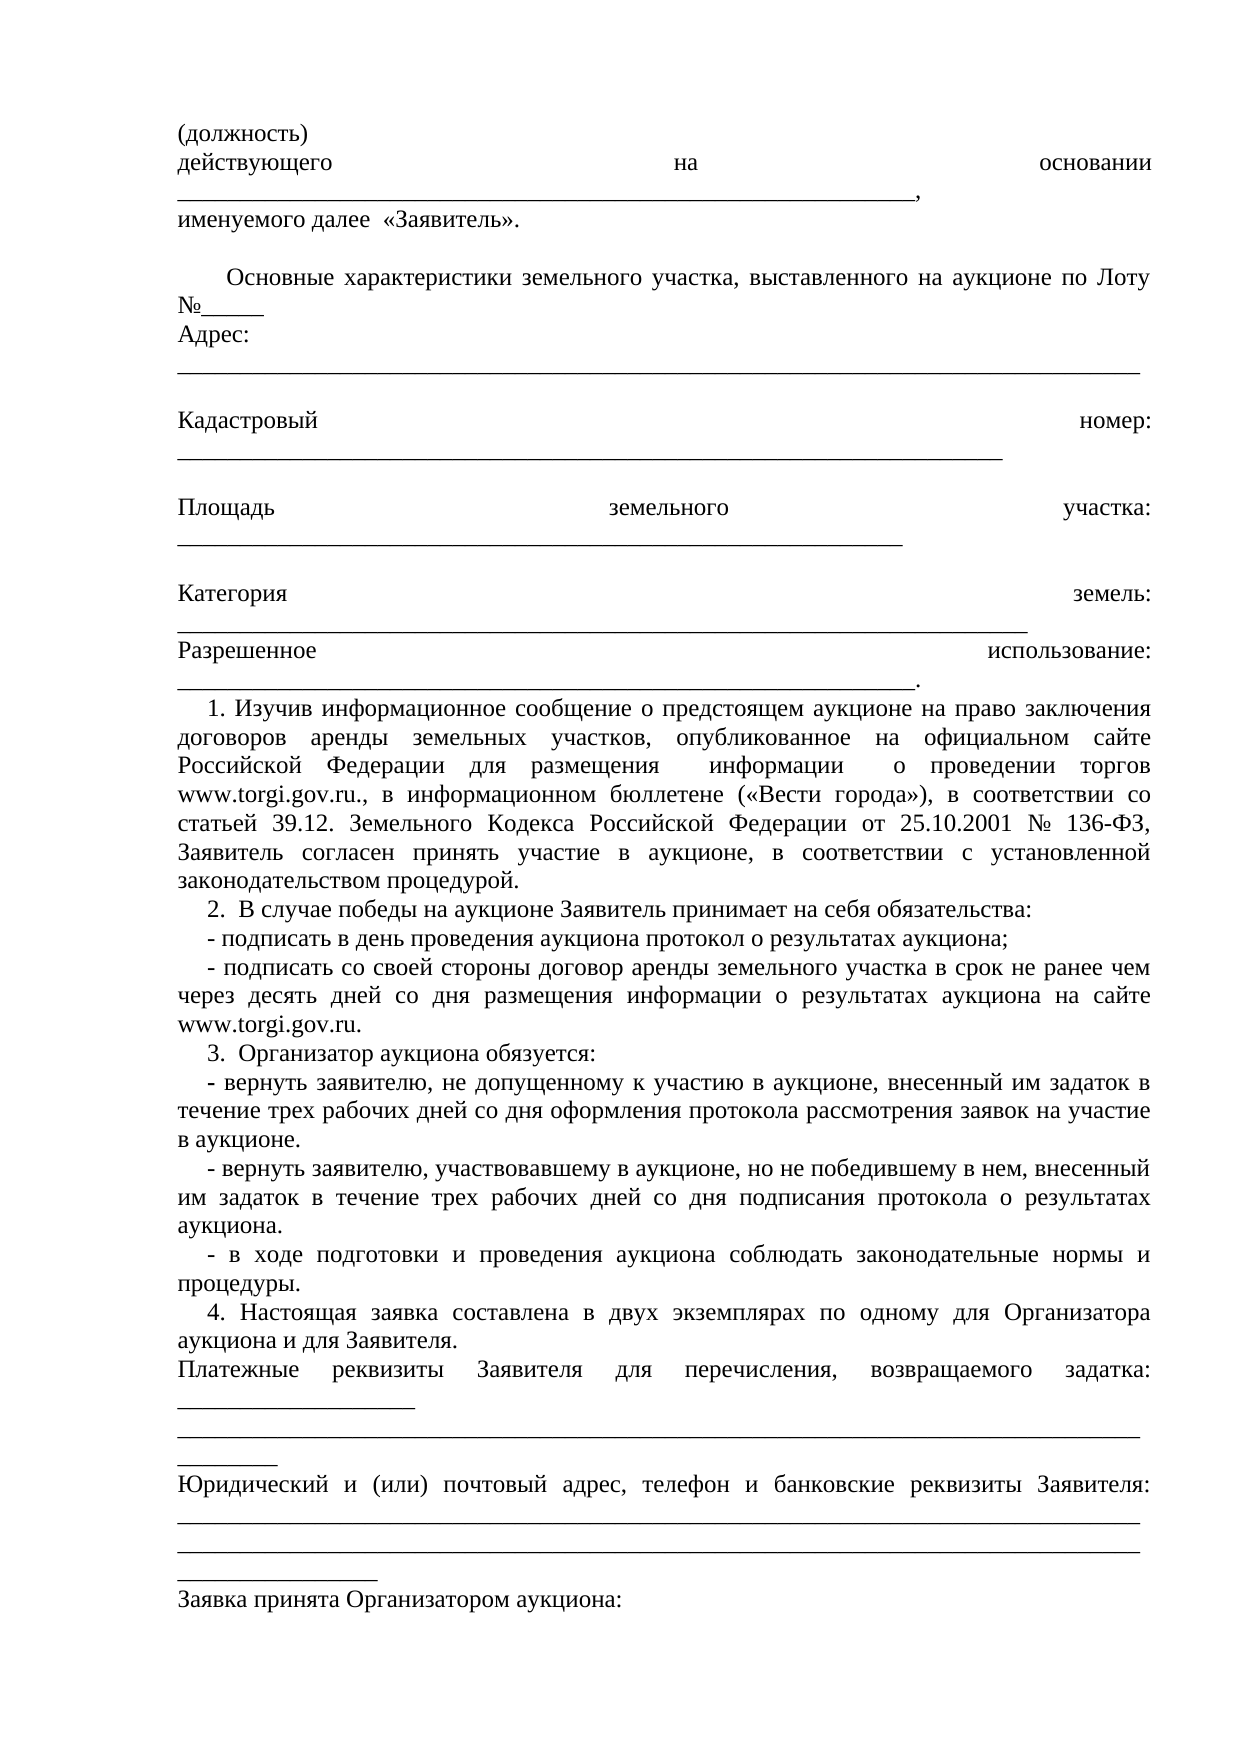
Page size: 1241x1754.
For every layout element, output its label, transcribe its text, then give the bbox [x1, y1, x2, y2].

text - подписать в день проведения аукциона протокол о результатах аукциона; [177, 923, 1152, 952]
text 4. Настоящая заявка составлена в двух экземплярах по одному для Организатора аукциона и для Заявителя. [177, 1297, 1152, 1354]
text _____________________________________________________________________________________ [177, 1412, 1152, 1469]
text Площадь земельного участка: __________________________________________________________ [177, 492, 1152, 549]
text Юридический и (или) почтовый адрес, телефон и банковские реквизиты Заявителя: __________________________________________________________________________________________________________________________________________________________________________ [177, 1469, 1152, 1584]
text - в ходе подготовки и проведения аукциона соблюдать законодательные нормы и процедуры. [177, 1239, 1152, 1297]
text действующего на основании ___________________________________________________________, [177, 147, 1152, 204]
text - вернуть заявителю, не допущенному к участию в аукционе, внесенный им задаток в течение трех рабочих дней со дня оформления протокола рассмотрения заявок на участие в аукционе. [177, 1067, 1152, 1153]
text 3. Организатор аукциона обязуется: [177, 1038, 1152, 1067]
text Платежные реквизиты Заявителя для перечисления, возвращаемого задатка: ___________________ [177, 1354, 1152, 1412]
text Основные характеристики земельного участка, выставленного на аукционе по Лоту №_____ [177, 262, 1152, 319]
text - вернуть заявителю, участвовавшему в аукционе, но не победившему в нем, внесенный им задаток в течение трех рабочих дней со дня подписания протокола о результатах аукциона. [177, 1153, 1152, 1239]
text - подписать со своей стороны договор аренды земельного участка в срок не ранее чем через десять дней со дня размещения информации о результатах аукциона на сайте www.torgi.gov.ru. [177, 952, 1152, 1038]
text 1. Изучив информационное сообщение о предстоящем аукционе на право заключения договоров аренды земельных участков, опубликованное на официальном сайте Российской Федерации для размещения информации о проведении торгов www.torgi.gov.ru., в информационном бюллетене («Вести города»), в соответствии со статьей 39.12. Земельного Кодекса Российской Федерации от 25.10.2001 № 136-ФЗ, Заявитель согласен принять участие в аукционе, в соответствии с установленной законодательством процедурой. [177, 693, 1152, 894]
text именуемого далее «Заявитель». [177, 204, 1152, 233]
text Кадастровый номер: __________________________________________________________________ [177, 406, 1152, 463]
text (должность) [177, 118, 1152, 147]
text 2. В случае победы на аукционе Заявитель принимает на себя обязательства: [177, 894, 1152, 923]
text Заявка принята Организатором аукциона: [177, 1584, 1152, 1613]
text Категория земель: ____________________________________________________________________ [177, 578, 1152, 636]
text Адрес: _____________________________________________________________________________ [177, 319, 1152, 377]
text Разрешенное использование: ___________________________________________________________. [177, 636, 1152, 693]
